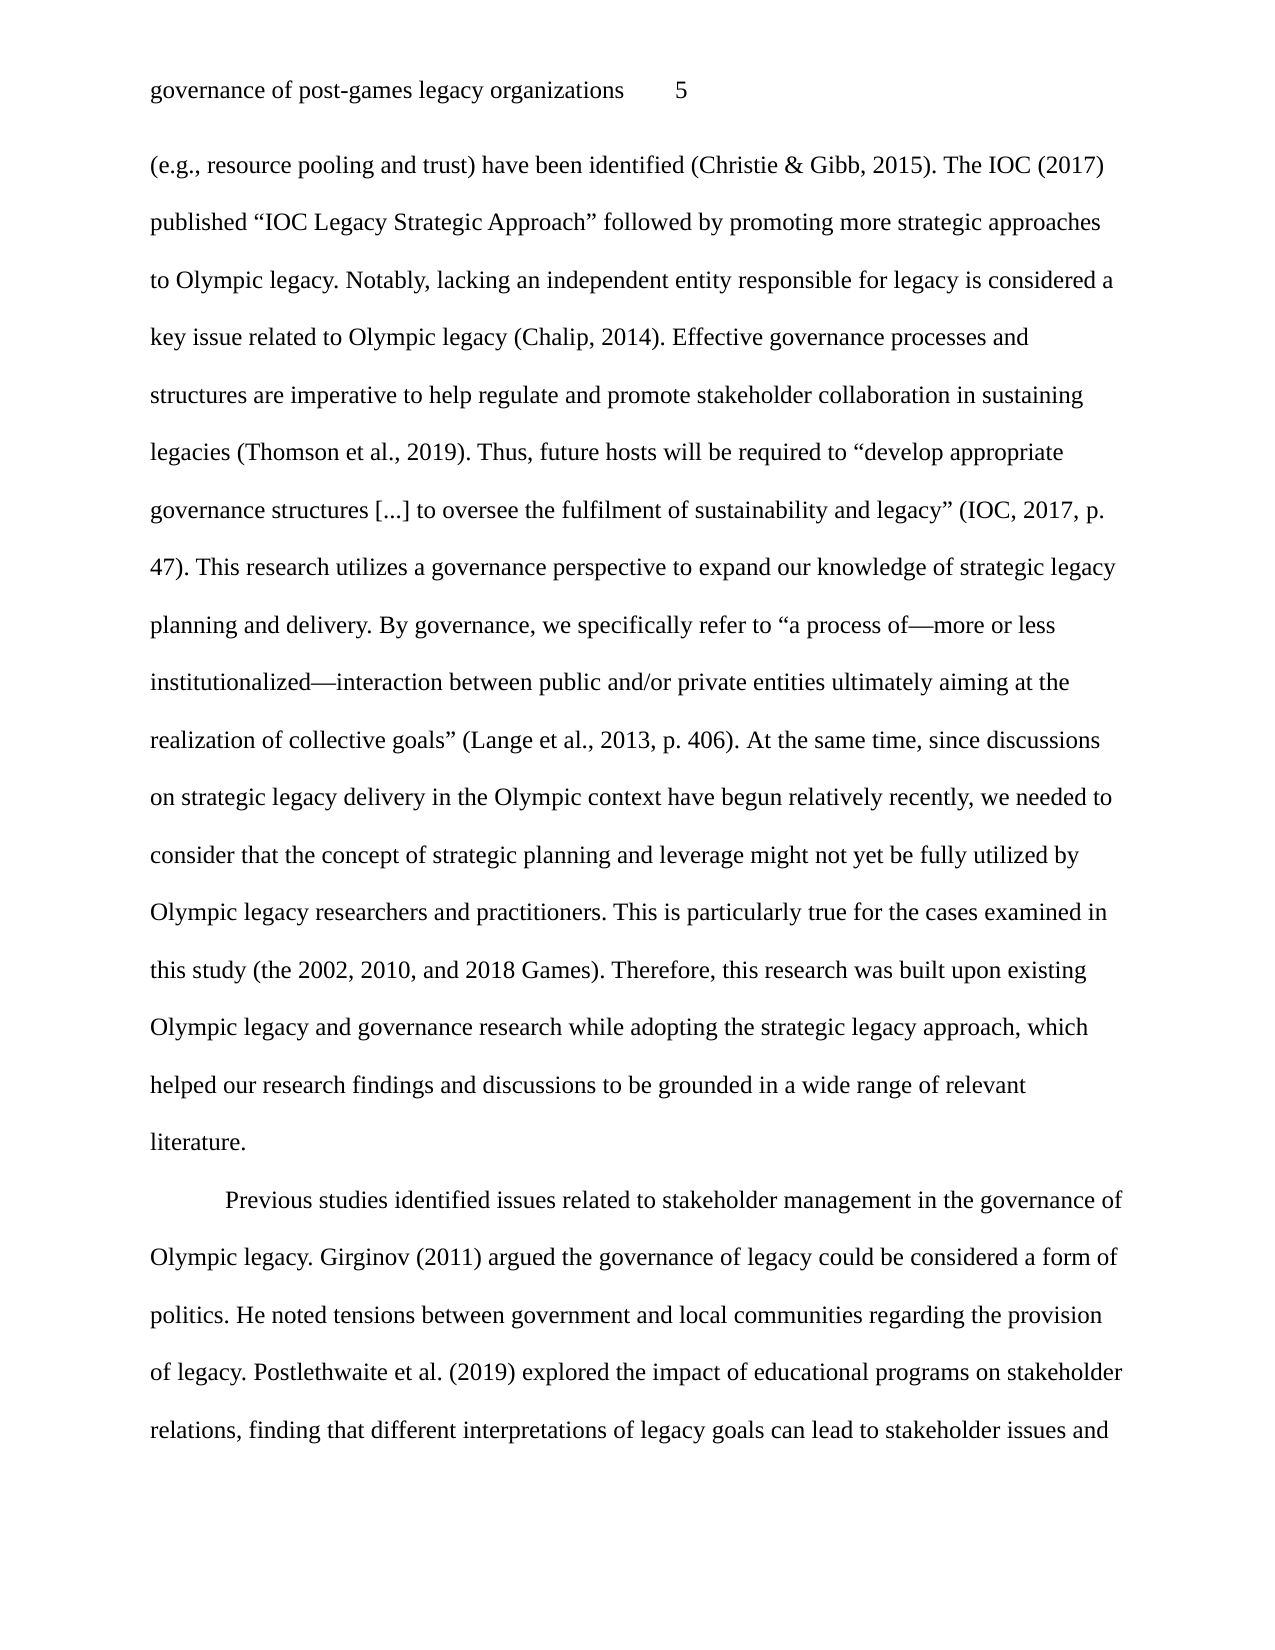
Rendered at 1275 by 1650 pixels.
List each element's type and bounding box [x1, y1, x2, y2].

text [150, 1185, 1125, 1444]
text [150, 150, 1125, 1156]
